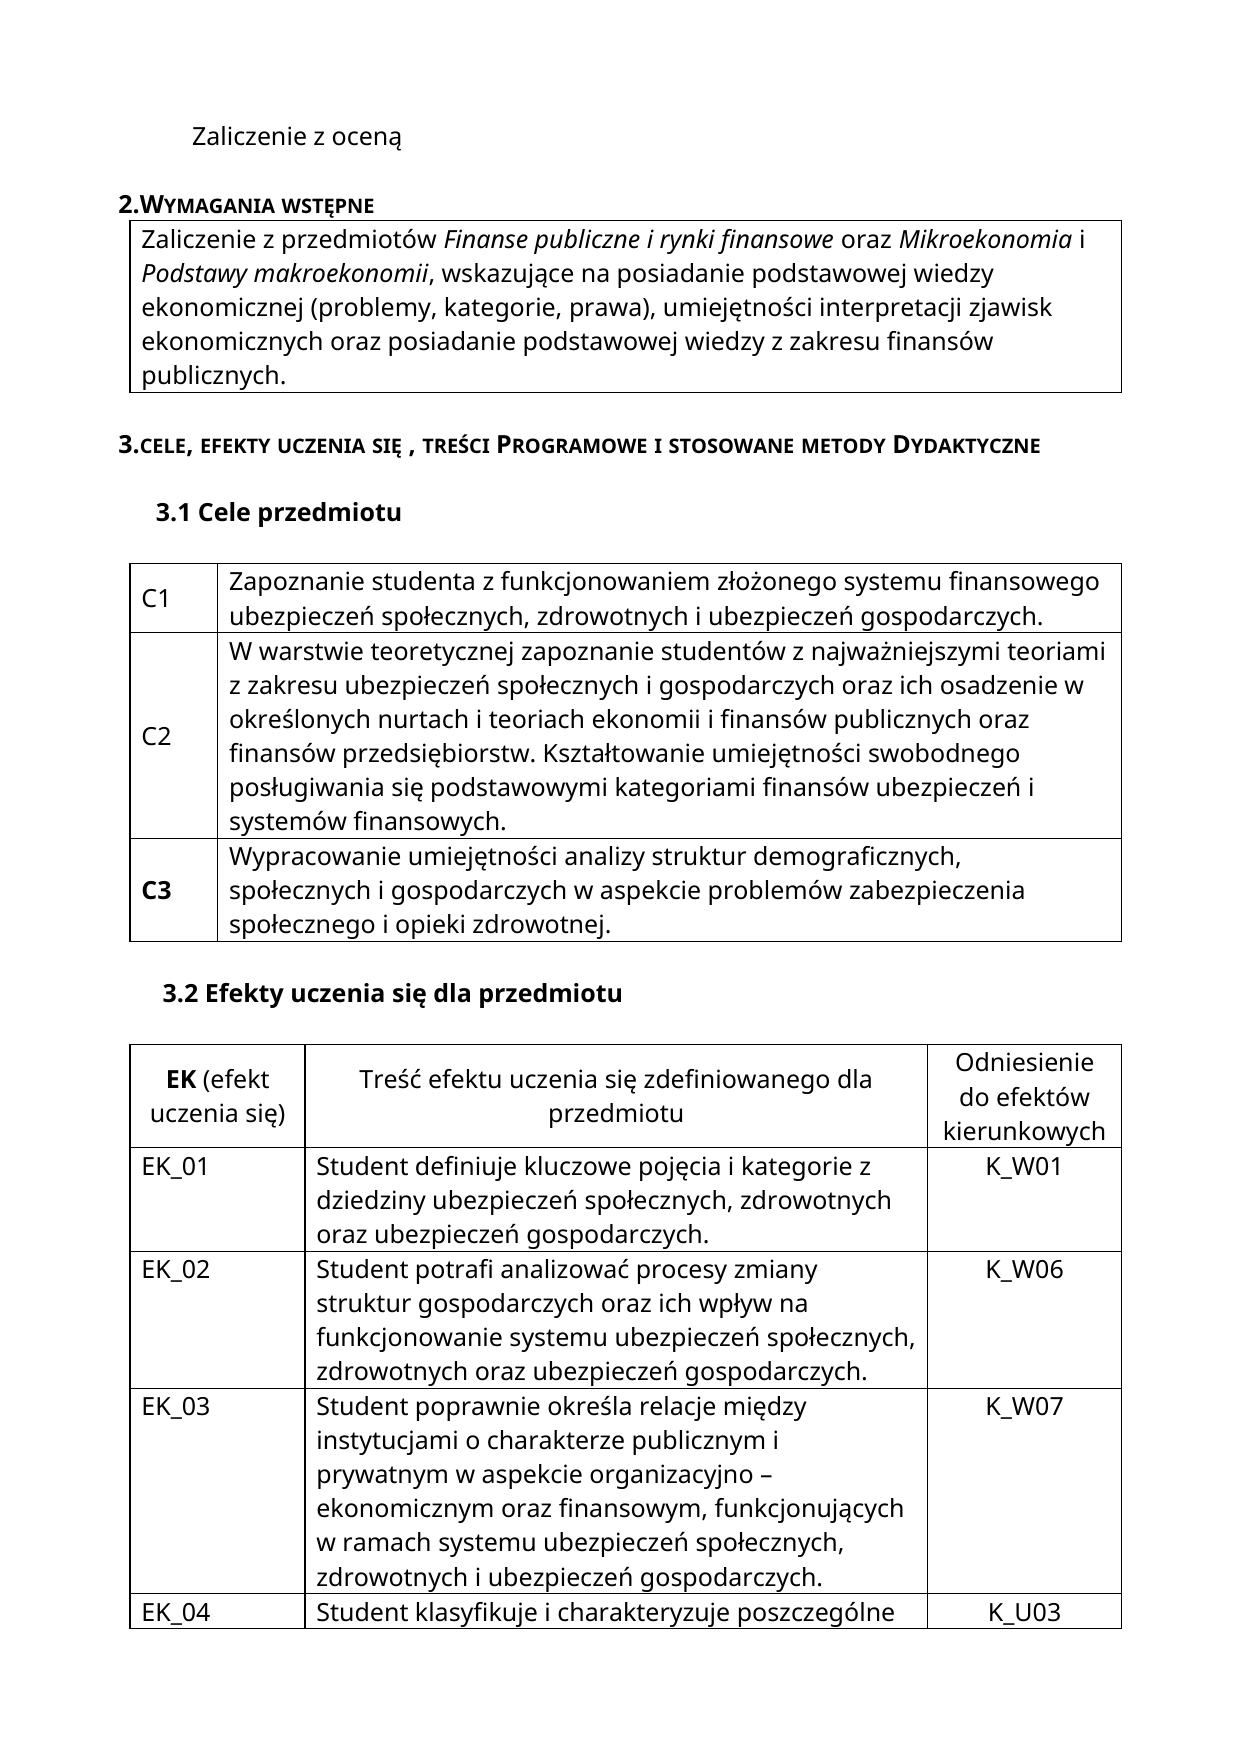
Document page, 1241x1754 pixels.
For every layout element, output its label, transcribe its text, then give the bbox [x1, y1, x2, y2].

table_cell EK_02 [131, 1252, 304, 1388]
table_cell EK_04 [131, 1594, 304, 1628]
text 3.2 Efekty uczenia się dla przedmiotu [162, 976, 1122, 1010]
table_cell C2 [131, 633, 217, 838]
table_header EK (efekt uczenia się) [131, 1045, 304, 1147]
text 3.cele, efekty uczenia się , treści Programowe i stosowane metody Dydaktyczne [118, 427, 1122, 461]
table_header Treść efektu uczenia się zdefiniowanego dla przedmiotu [306, 1045, 927, 1147]
table_cell Student poprawnie określa relacje między instytucjami o charakterze publicznym i prywatnym w aspekcie organizacyjno – ekonomicznym oraz finansowym, funkcjonujących w ramach systemu ubezpieczeń społecznych, zdrowotnych i ubezpieczeń gospodarczych. [306, 1389, 927, 1593]
table_cell Student definiuje kluczowe pojęcia i kategorie z dziedziny ubezpieczeń społecznych, zdrowotnych oraz ubezpieczeń gospodarczych. [306, 1148, 927, 1251]
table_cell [306, 1594, 927, 1628]
table_cell K_W06 [928, 1252, 1121, 1388]
table_header C1 [131, 564, 217, 632]
text 2.Wymagania wstępne [118, 186, 1122, 220]
table_cell EK_01 [131, 1148, 304, 1251]
table_cell EK_03 [131, 1389, 304, 1593]
table_header Zaliczenie z przedmiotów Finanse publiczne i rynki finansowe oraz Mikroekonomia i Podstawy makroekonomii, wskazujące na posiadanie podstawowej wiedzy ekonomicznej (problemy, kategorie, prawa), umiejętności interpretacji zjawisk ekonomicznych oraz posiadanie podstawowej wiedzy z zakresu finansów publicznych. [131, 221, 1121, 392]
table_header Zapoznanie studenta z funkcjonowaniem złożonego systemu finansowego ubezpieczeń społecznych, zdrowotnych i ubezpieczeń gospodarczych. [218, 564, 1121, 632]
text 3.1 Cele przedmiotu [156, 495, 1122, 529]
table_cell Student potrafi analizować procesy zmiany struktur gospodarczych oraz ich wpływ na funkcjonowanie systemu ubezpieczeń społecznych, zdrowotnych oraz ubezpieczeń gospodarczych. [306, 1252, 927, 1388]
table_cell K_W07 [928, 1389, 1121, 1593]
table_cell Wypracowanie umiejętności analizy struktur demograficznych, społecznych i gospodarczych w aspekcie problemów zabezpieczenia społecznego i opieki zdrowotnej. [218, 839, 1121, 941]
table_cell K_U03 [928, 1594, 1121, 1628]
table_cell K_W01 [928, 1148, 1121, 1251]
table_header Odniesienie do efektów kierunkowych [928, 1045, 1121, 1147]
text Zaliczenie z oceną [118, 118, 1122, 152]
table_cell W warstwie teoretycznej zapoznanie studentów z najważniejszymi teoriami z zakresu ubezpieczeń społecznych i gospodarczych oraz ich osadzenie w określonych nurtach i teoriach ekonomii i finansów publicznych oraz finansów przedsiębiorstw. Kształtowanie umiejętności swobodnego posługiwania się podstawowymi kategoriami finansów ubezpieczeń i systemów finansowych. [218, 633, 1121, 838]
table_cell C3 [131, 839, 217, 941]
